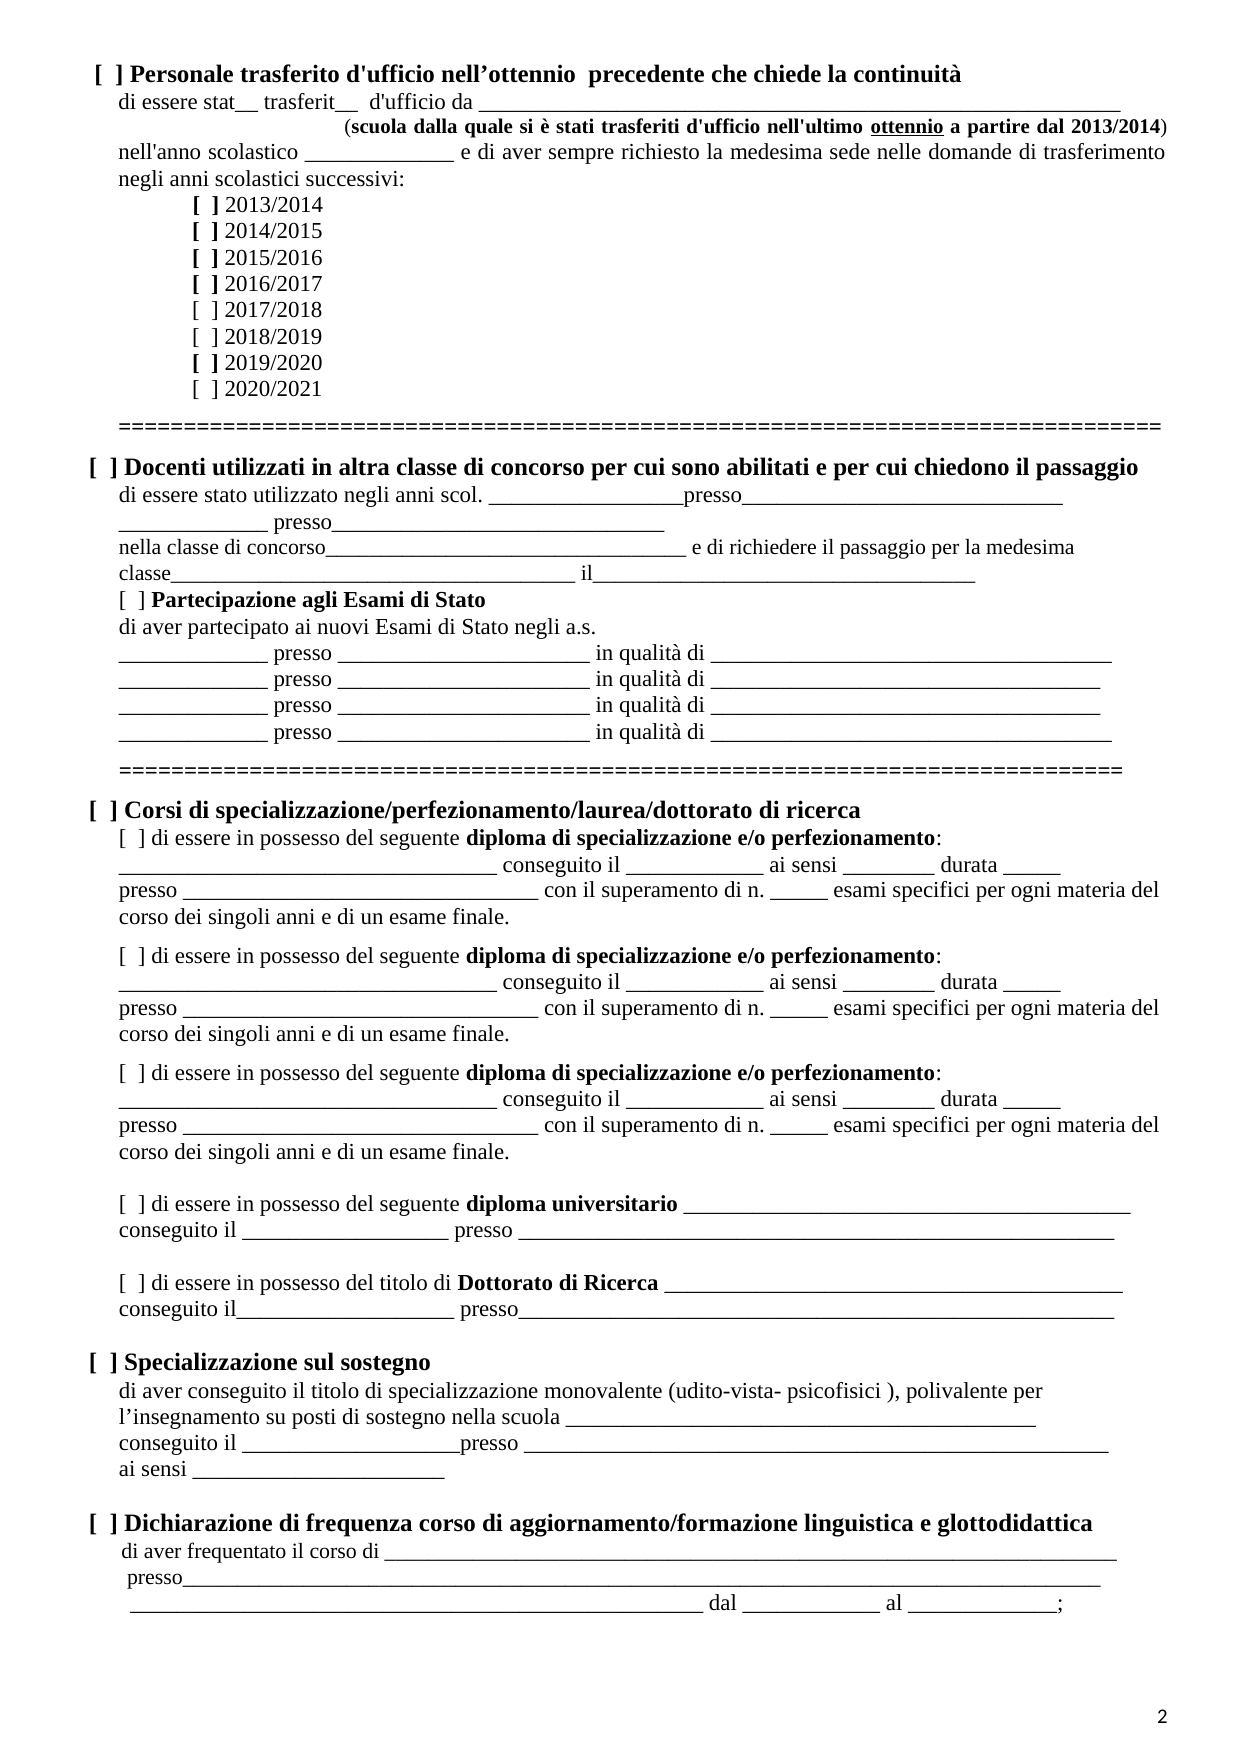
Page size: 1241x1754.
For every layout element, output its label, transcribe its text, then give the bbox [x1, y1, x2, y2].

text conseguito il___________________ presso____________________________________________________ [119, 1295, 1167, 1322]
text conseguito il __________________ presso ____________________________________________________ [119, 1217, 1167, 1243]
text [ ] 2019/2020 [118, 349, 1167, 375]
text conseguito il ___________________presso ___________________________________________________ [119, 1429, 1167, 1455]
text [ ] 2015/2016 [118, 244, 1167, 270]
text [ ] di essere in possesso del seguente diploma di specializzazione e/o perfezionamento: [119, 1059, 1167, 1086]
text [ ] Personale trasferito d'ufficio nell’ottennio precedente che chiede la continuità [88, 59, 1167, 88]
text [ ] di essere in possesso del seguente diploma di specializzazione e/o perfezionamento: [119, 942, 1167, 968]
text _________________________________ conseguito il ____________ ai sensi ________ durata _____ [119, 1086, 1167, 1112]
text di essere stato utilizzato negli anni scol. _________________presso____________________________ [119, 481, 1167, 508]
text [ ] di essere in possesso del titolo di Dottorato di Ricerca ________________________________________ [119, 1269, 1167, 1295]
text presso _______________________________ con il superamento di n. _____ esami specifici per ogni materia del corso dei singoli anni e di un esame finale. [119, 994, 1167, 1047]
text _____________ presso_____________________________ [119, 508, 1167, 534]
text [ ] 2020/2021 [118, 375, 1167, 402]
text _____________ presso ______________________ in qualità di __________________________________ [119, 665, 1167, 691]
text [ ] 2014/2015 [118, 217, 1167, 244]
text di aver conseguito il titolo di specializzazione monovalente (udito-vista- psicofisici ), polivalente per l’insegnamento su posti di sostegno nella scuola _________________________________________ [119, 1377, 1088, 1429]
text _____________ presso ______________________ in qualità di ___________________________________ [119, 639, 1167, 665]
text _____________ presso ______________________ in qualità di __________________________________ [119, 691, 1167, 718]
text [ ] Dichiarazione di frequenza corso di aggiornamento/formazione linguistica e glottodidattica di aver frequentato il corso di ___________________________________________________________________ presso____________________________________________________________________________________ [88, 1508, 1166, 1589]
text ai sensi ______________________ [119, 1455, 1167, 1482]
text [ ] 2018/2019 [118, 323, 1167, 349]
text [ ] Specializzazione sul sostegno [88, 1348, 1167, 1377]
text [ ] 2013/2014 [118, 191, 1167, 217]
text _____________ presso ______________________ in qualità di ___________________________________ [119, 718, 1167, 744]
text ============================================================================= [119, 757, 1167, 783]
text [ ] di essere in possesso del seguente diploma di specializzazione e/o perfezionamento: [119, 824, 1167, 851]
text nella classe di concorso_________________________________ e di richiedere il passaggio per la medesima classe_____________________________________ il___________________________________ [119, 534, 1159, 585]
text [ ] di essere in possesso del seguente diploma universitario _______________________________________ [119, 1190, 1167, 1217]
text [ ] Partecipazione agli Esami di Stato [119, 586, 1167, 612]
text __________________________________________________ dal ____________ al _____________; [119, 1590, 1167, 1616]
text _________________________________ conseguito il ____________ ai sensi ________ durata _____ [119, 968, 1167, 994]
text presso _______________________________ con il superamento di n. _____ esami specifici per ogni materia del corso dei singoli anni e di un esame finale. [119, 877, 1167, 929]
text _________________________________ conseguito il ____________ ai sensi ________ durata _____ [119, 851, 1167, 877]
text [ ] 2016/2017 [118, 270, 1167, 296]
text ================================================================================ [118, 414, 1167, 440]
text [ ] Docenti utilizzati in altra classe di concorso per cui sono abilitati e per cui chiedono il passaggio [88, 452, 1166, 481]
text presso _______________________________ con il superamento di n. _____ esami specifici per ogni materia del corso dei singoli anni e di un esame finale. [119, 1112, 1167, 1164]
text [ ] Corsi di specializzazione/perfezionamento/laurea/dottorato di ricerca [88, 796, 1167, 824]
text di aver partecipato ai nuovi Esami di Stato negli a.s. [119, 613, 1167, 639]
text di essere stat__ trasferit__ d'ufficio da ________________________________________________________ [118, 88, 1167, 114]
text (scuola dalla quale si è stati trasferiti d'ufficio nell'ultimo ottennio a partire dal 2013/2014) nell'anno scolastico _____________ e di aver sempre richiesto la medesima sede nelle domande di trasferimento negli anni scolastici successivi: [118, 114, 1167, 191]
text [ ] 2017/2018 [118, 296, 1167, 323]
